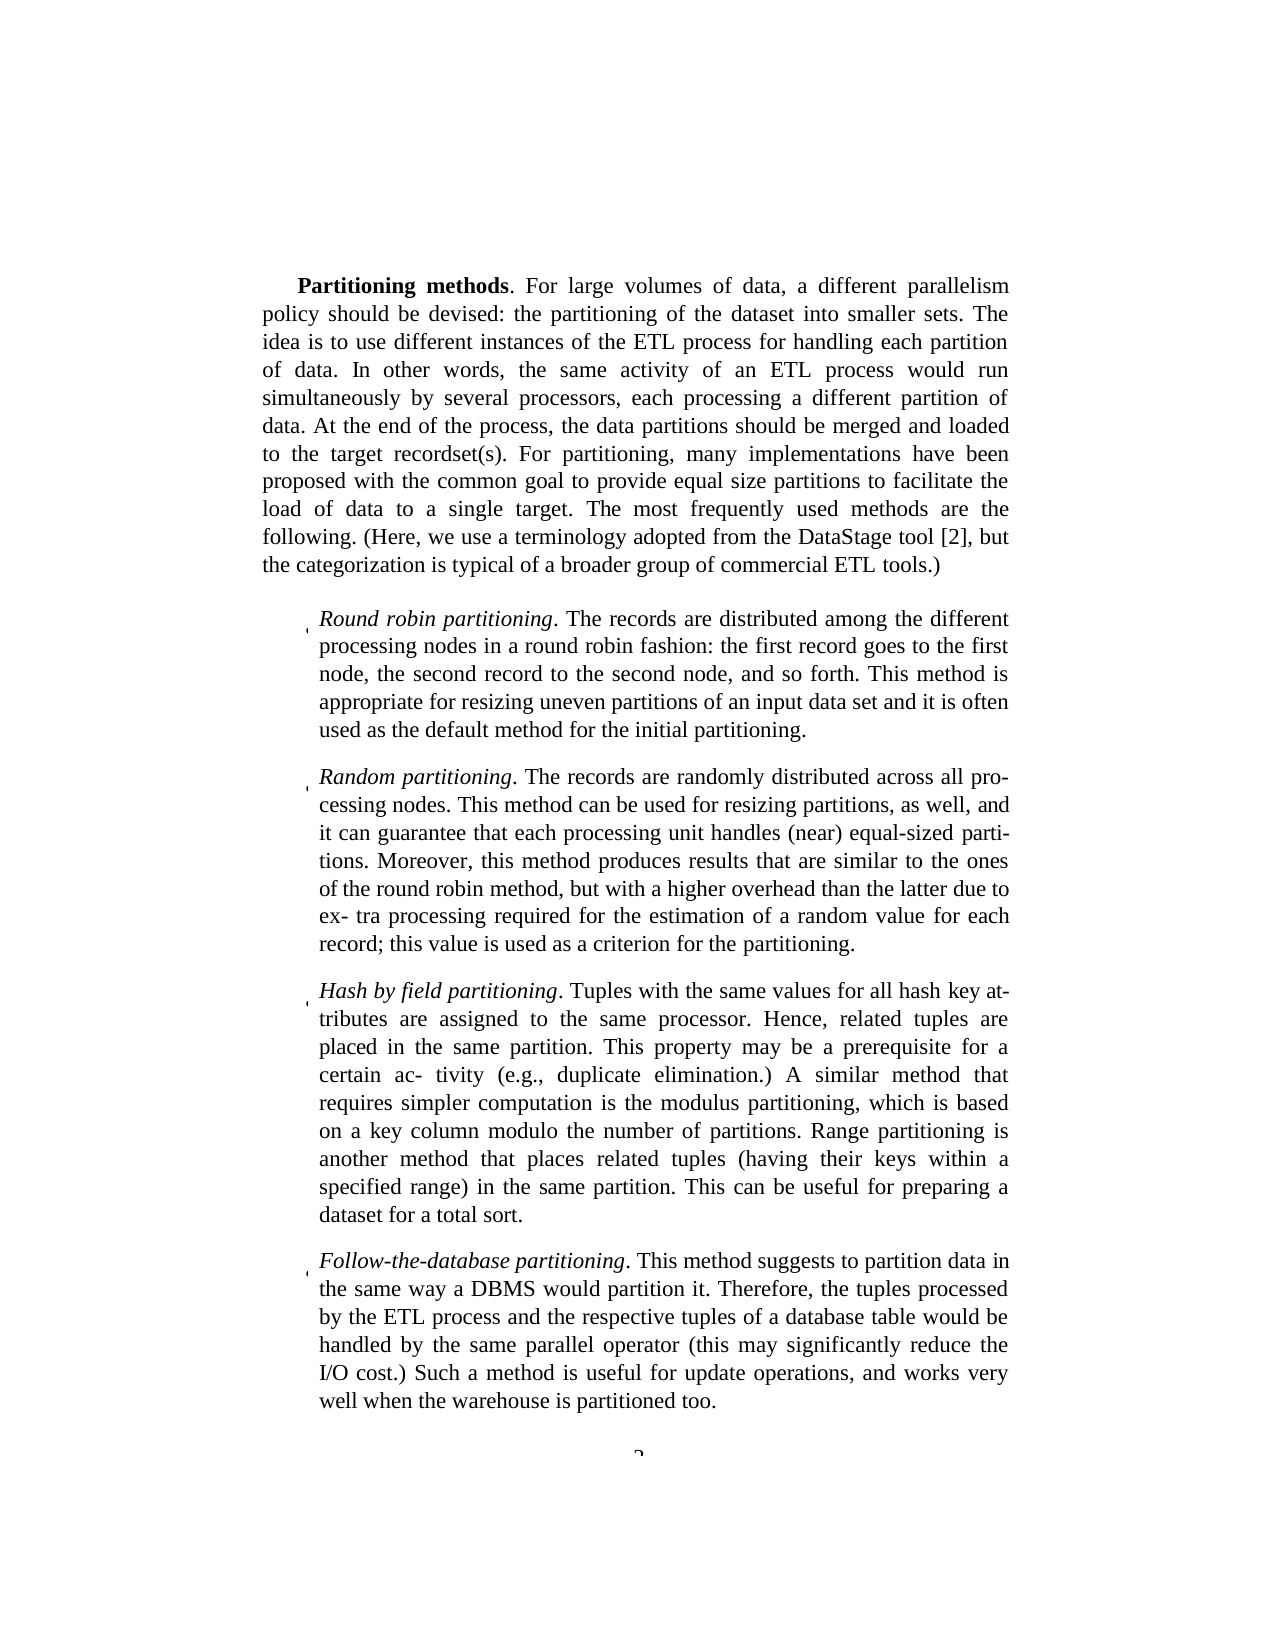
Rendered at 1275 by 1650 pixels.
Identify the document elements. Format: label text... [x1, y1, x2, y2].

text Random partitioning. The records are randomly distributed across all pro- cessing nodes. This method can be used for resizing partitions, as well, and it can guarantee that each processing unit handles (near) equal-sized parti- tions. Moreover, this method produces results that are similar to the ones of the round robin method, but with a higher overhead than the latter due to ex- tra processing required for the estimation of a random value for each record; this value is used as a criterion for the partitioning. [319, 763, 1009, 957]
text Round robin partitioning. The records are distributed among the different processing nodes in a round robin fashion: the first record goes to the first node, the second record to the second node, and so forth. This method is appropriate for resizing uneven partitions of an input data set and it is often used as the default method for the initial partitioning. [319, 604, 1009, 743]
text Partitioning methods. For large volumes of data, a different parallelism policy should be devised: the partitioning of the dataset into smaller sets. The idea is to use different instances of the ETL process for handling each partition of data. In other words, the same activity of an ETL process would run simultaneously by several processors, each processing a different partition of data. At the end of the process, the data partitions should be merged and loaded to the target recordset(s). For partitioning, many implementations have been proposed with the common goal to provide equal size partitions to facilitate the load of data to a single target. The most frequently used methods are the following. (Here, we use a terminology adopted from the DataStage tool [2], but the categorization is typical of a broader group of commercial ETL tools.) [262, 272, 1009, 578]
text Hash by field partitioning. Tuples with the same values for all hash key at- tributes are assigned to the same processor. Hence, related tuples are placed in the same partition. This property may be a prerequisite for a certain ac- tivity (e.g., duplicate elimination.) A similar method that requires simpler computation is the modulus partitioning, which is based on a key column modulo the number of partitions. Range partitioning is another method that places related tuples (having their keys within a specified range) in the same partition. This can be useful for preparing a dataset for a total sort. [319, 977, 1009, 1227]
text Follow-the-database partitioning. This method suggests to partition data in the same way a DBMS would partition it. Therefore, the tuples processed by the ETL process and the respective tuples of a database table would be handled by the same parallel operator (this may significantly reduce the I/O cost.) Such a method is useful for update operations, and works very well when the warehouse is partitioned too. [319, 1247, 1009, 1413]
